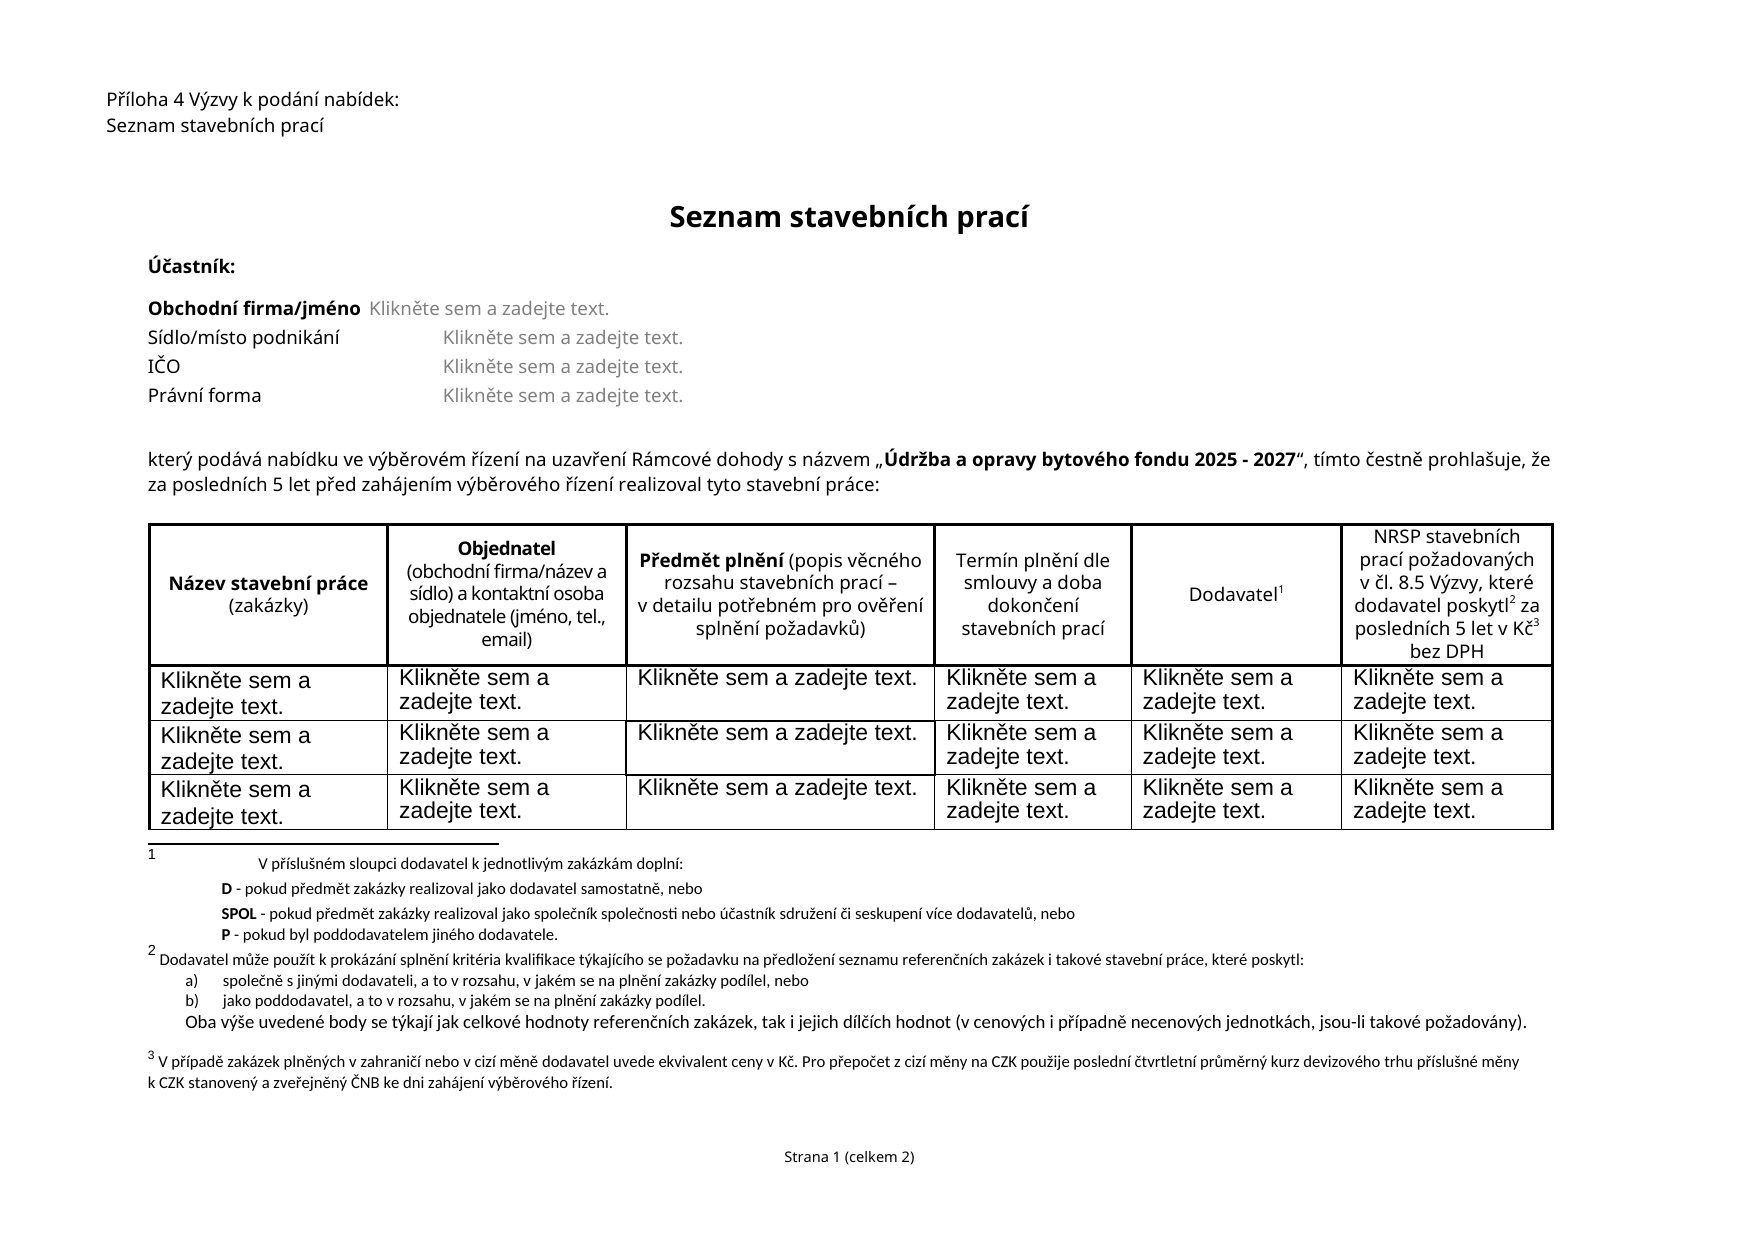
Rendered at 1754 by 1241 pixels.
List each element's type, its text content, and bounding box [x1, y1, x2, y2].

table_header Termín plnění dle smlouvy a doba dokončení stavebních prací [936, 526, 1130, 664]
text který podává nabídku ve výběrovém řízení na uzavření Rámcové dohody s názvem „Údržba a opravy bytového fondu 2025 - 2027“, tímto čestně prohlašuje, že za posledních 5 let před zahájením výběrového řízení realizoval tyto stavební práce: [148, 446, 1551, 497]
table_header Objednatel (obchodní firma/název a sídlo) a kontaktní osoba objednatele (jméno, tel., email) [389, 526, 625, 664]
text Účastník: [148, 249, 1551, 279]
table_header Název stavební práce (zakázky) [151, 526, 386, 664]
text IČO [148, 350, 1551, 379]
text Obchodní firma/jméno [148, 292, 1551, 321]
table_header Předmět plnění (popis věcného rozsahu stavebních prací – v detailu potřebném pro ověření splnění požadavků) [628, 526, 933, 664]
text Sídlo/místo podnikání [148, 321, 1551, 350]
table_header Dodavatel [1133, 526, 1340, 664]
title Seznam stavebních prací [148, 196, 1551, 236]
table_header NRSP stavebních prací požadovaných v čl. 8.5 Výzvy, které dodavatel poskytl za posledních 5 let v Kč bez DPH [1343, 526, 1551, 664]
text Právní forma [148, 379, 1551, 408]
